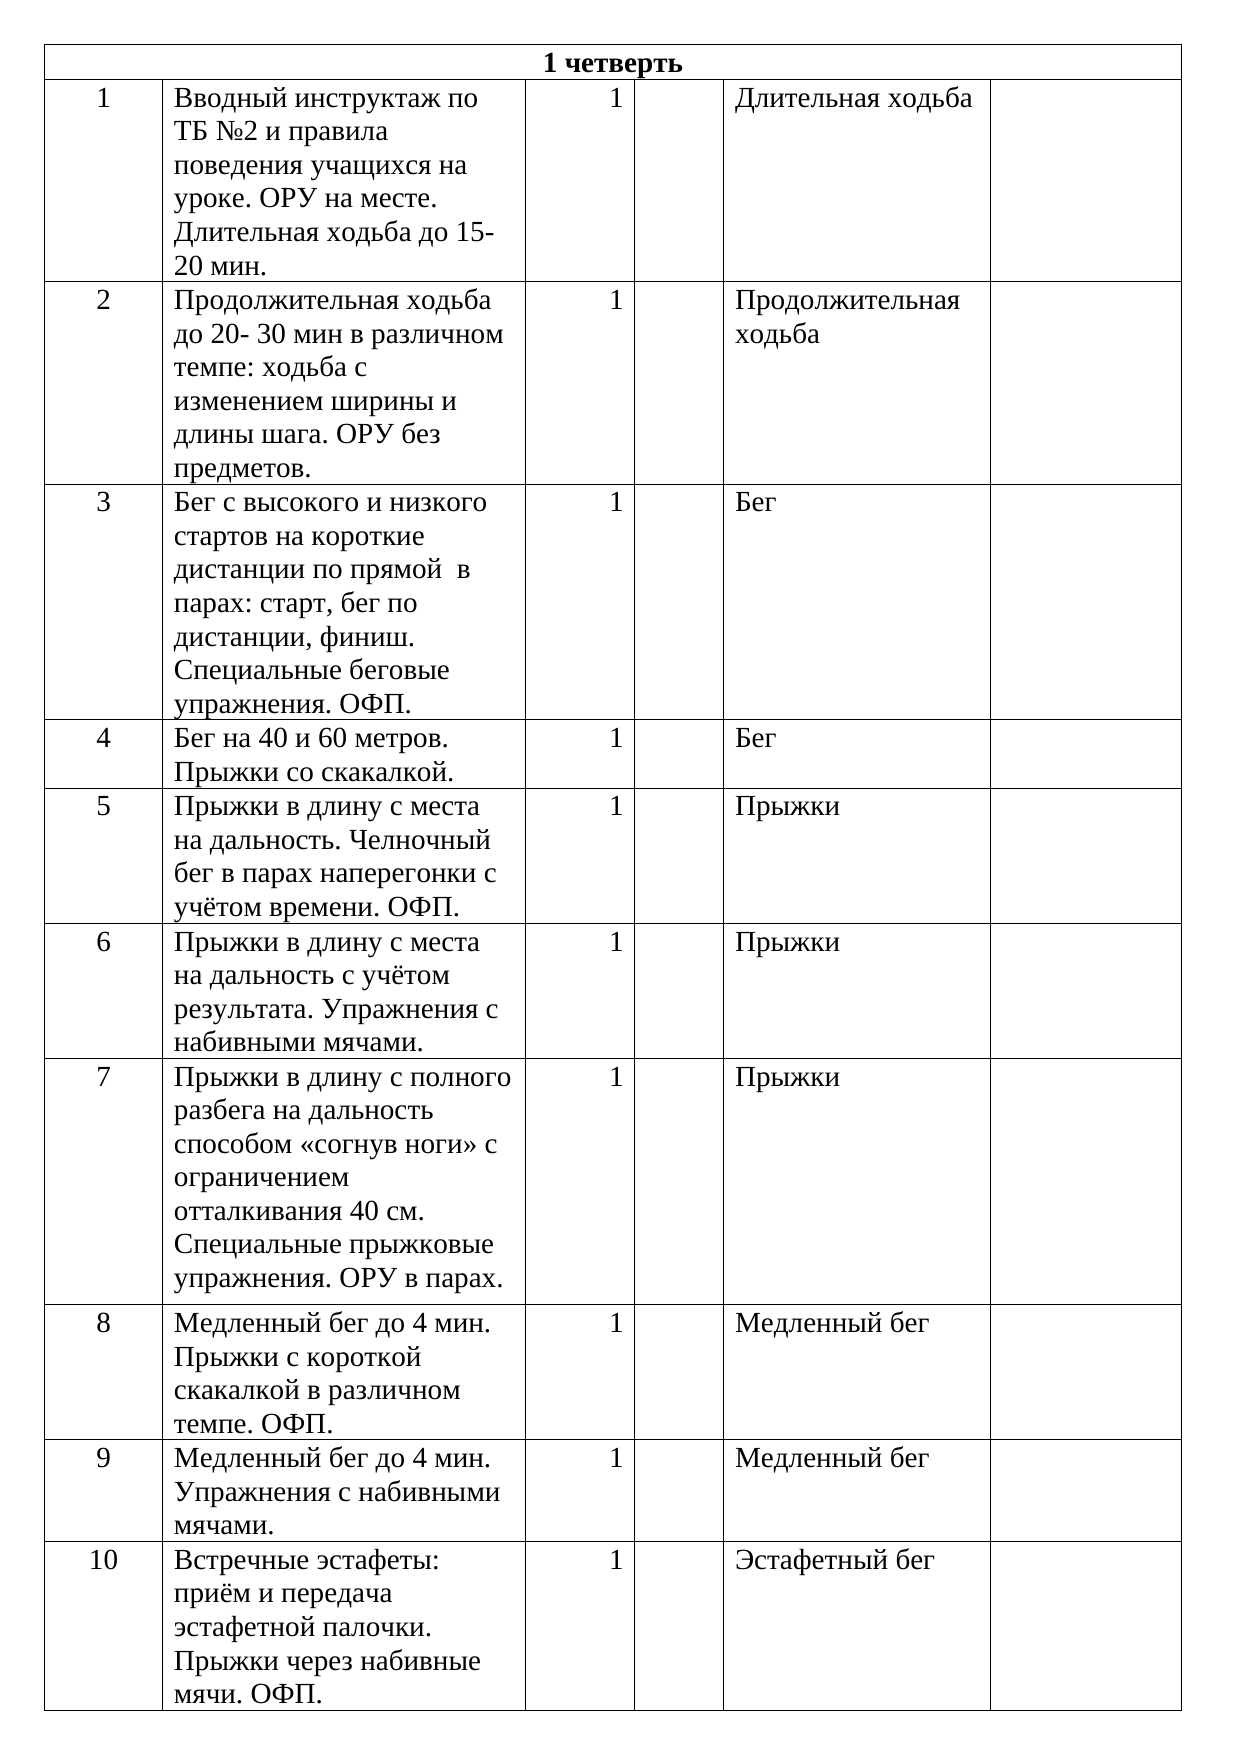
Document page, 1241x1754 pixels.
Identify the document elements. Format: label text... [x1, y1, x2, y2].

table_cell Продолжительная ходьба до 20- 30 мин в различном темпе: ходьба с изменением ширины и длины шага. ОРУ без предметов. [163, 282, 525, 483]
table_cell [635, 485, 723, 719]
table_cell Продолжительная ходьба [724, 282, 990, 483]
table_cell 1 четверть [45, 45, 1181, 79]
table_cell Вводный инструктаж по ТБ №2 и правила поведения учащихся на уроке. ОРУ на месте. Длительная ходьба до 15-20 мин. [163, 80, 525, 281]
table_cell Прыжки в длину с места на дальность. Челночный бег в парах наперегонки с учётом времени. ОФП. [163, 789, 525, 923]
table_cell 10 [45, 1542, 162, 1710]
table_cell 9 [45, 1440, 162, 1541]
table_cell [635, 1542, 723, 1710]
table_cell 1 [526, 1059, 634, 1304]
table_cell [635, 1305, 723, 1439]
table_cell Прыжки [724, 924, 990, 1058]
table_cell [991, 1059, 1181, 1304]
table_cell 7 [45, 1059, 162, 1304]
table_cell [991, 1305, 1181, 1439]
table_cell 6 [45, 924, 162, 1058]
table_cell [635, 1440, 723, 1541]
table_cell Медленный бег [724, 1305, 990, 1439]
table_cell 4 [45, 720, 162, 787]
table_cell [635, 924, 723, 1058]
table_cell 1 [526, 1305, 634, 1439]
table_cell Медленный бег до 4 мин. Упражнения с набивными мячами. [163, 1440, 525, 1541]
table_cell Прыжки в длину с места на дальность с учётом результата. Упражнения с набивными мячами. [163, 924, 525, 1058]
table_cell [991, 1440, 1181, 1541]
table_cell Прыжки [724, 1059, 990, 1304]
table_cell 1 [526, 1440, 634, 1541]
table_cell [635, 720, 723, 787]
table_cell 2 [45, 282, 162, 483]
table_cell [635, 80, 723, 281]
table_cell [991, 282, 1181, 483]
table_cell 1 [526, 485, 634, 719]
table_cell [991, 789, 1181, 923]
table_cell [991, 924, 1181, 1058]
table_cell 8 [45, 1305, 162, 1439]
table_cell 1 [526, 789, 634, 923]
table_cell Бег [724, 720, 990, 787]
table_cell 1 [526, 1542, 634, 1710]
table_cell 1 [45, 80, 162, 281]
table_cell Медленный бег до 4 мин. Прыжки с короткой скакалкой в различном темпе. ОФП. [163, 1305, 525, 1439]
table_cell 1 [526, 80, 634, 281]
table_cell Медленный бег [724, 1440, 990, 1541]
table_cell [991, 720, 1181, 787]
table_cell 5 [45, 789, 162, 923]
table_cell Прыжки в длину с полного разбега на дальность способом «согнув ноги» с ограничением отталкивания 40 см. Специальные прыжковые упражнения. ОРУ в парах. [163, 1059, 525, 1304]
table_cell Встречные эстафеты: приём и передача эстафетной палочки. Прыжки через набивные мячи. ОФП. [163, 1542, 525, 1710]
table_cell [635, 282, 723, 483]
table_cell 1 [526, 924, 634, 1058]
table_cell 1 [526, 282, 634, 483]
table_cell Бег на 40 и 60 метров. Прыжки со скакалкой. [163, 720, 525, 787]
table_cell 1 [526, 720, 634, 787]
table_cell Прыжки [724, 789, 990, 923]
table_cell Эстафетный бег [724, 1542, 990, 1710]
table_cell Бег [724, 485, 990, 719]
table_cell 3 [45, 485, 162, 719]
table_cell [991, 80, 1181, 281]
table_cell Бег с высокого и низкого стартов на короткие дистанции по прямой в парах: старт, бег по дистанции, финиш. Специальные беговые упражнения. ОФП. [163, 485, 525, 719]
table_cell [635, 1059, 723, 1304]
table_cell [991, 485, 1181, 719]
table_cell [635, 789, 723, 923]
table_cell [991, 1542, 1181, 1710]
table_cell Длительная ходьба [724, 80, 990, 281]
